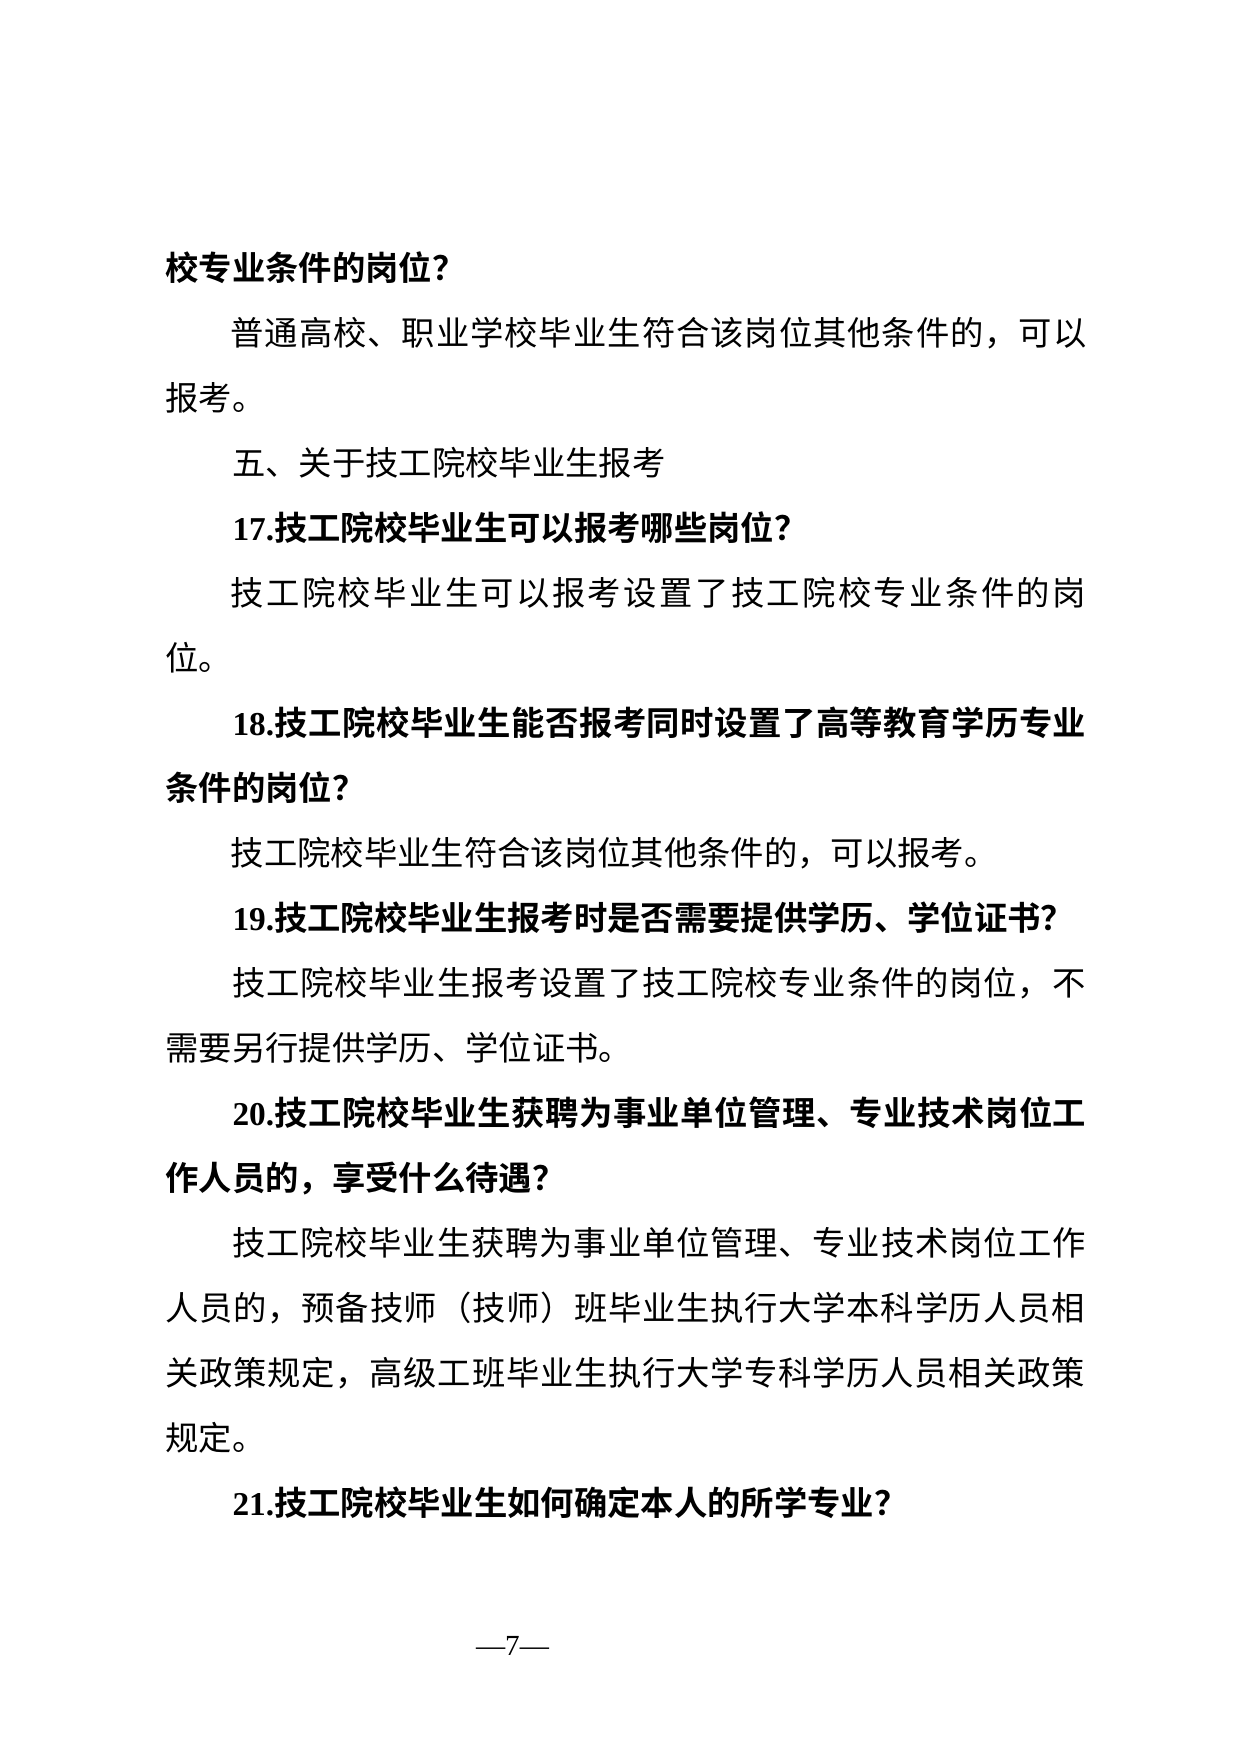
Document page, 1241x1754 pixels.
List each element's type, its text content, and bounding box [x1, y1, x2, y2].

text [165, 233, 1087, 298]
list 18.技工院校毕业生能否报考同时设置了高等教育学历专业条件的岗位？ [165, 688, 1087, 818]
text 普通高校、职业学校毕业生符合该岗位其他条件的，可以报考。 [165, 298, 1087, 428]
list 五、关于技工院校毕业生报考 [165, 428, 1087, 493]
text 17.技工院校毕业生可以报考哪些岗位？ [165, 493, 1087, 558]
list 21.技工院校毕业生如何确定本人的所学专业？ [165, 1468, 1087, 1533]
text 技工院校毕业生可以报考设置了技工院校专业条件的岗位。 [165, 558, 1087, 688]
text 技工院校毕业生符合该岗位其他条件的，可以报考。 [165, 818, 1087, 883]
list 19.技工院校毕业生报考时是否需要提供学历、学位证书？ [165, 883, 1087, 948]
list 技工院校毕业生报考设置了技工院校专业条件的岗位，不需要另行提供学历、学位证书。 [165, 948, 1087, 1078]
list 技工院校毕业生获聘为事业单位管理、专业技术岗位工作人员的，预备技师（技师）班毕业生执行大学本科学历人员相关政策规定，高级工班毕业生执行大学专科学历人员相关政策规定。 [165, 1208, 1087, 1468]
list 20.技工院校毕业生获聘为事业单位管理、专业技术岗位工作人员的，享受什么待遇？ [165, 1078, 1087, 1208]
